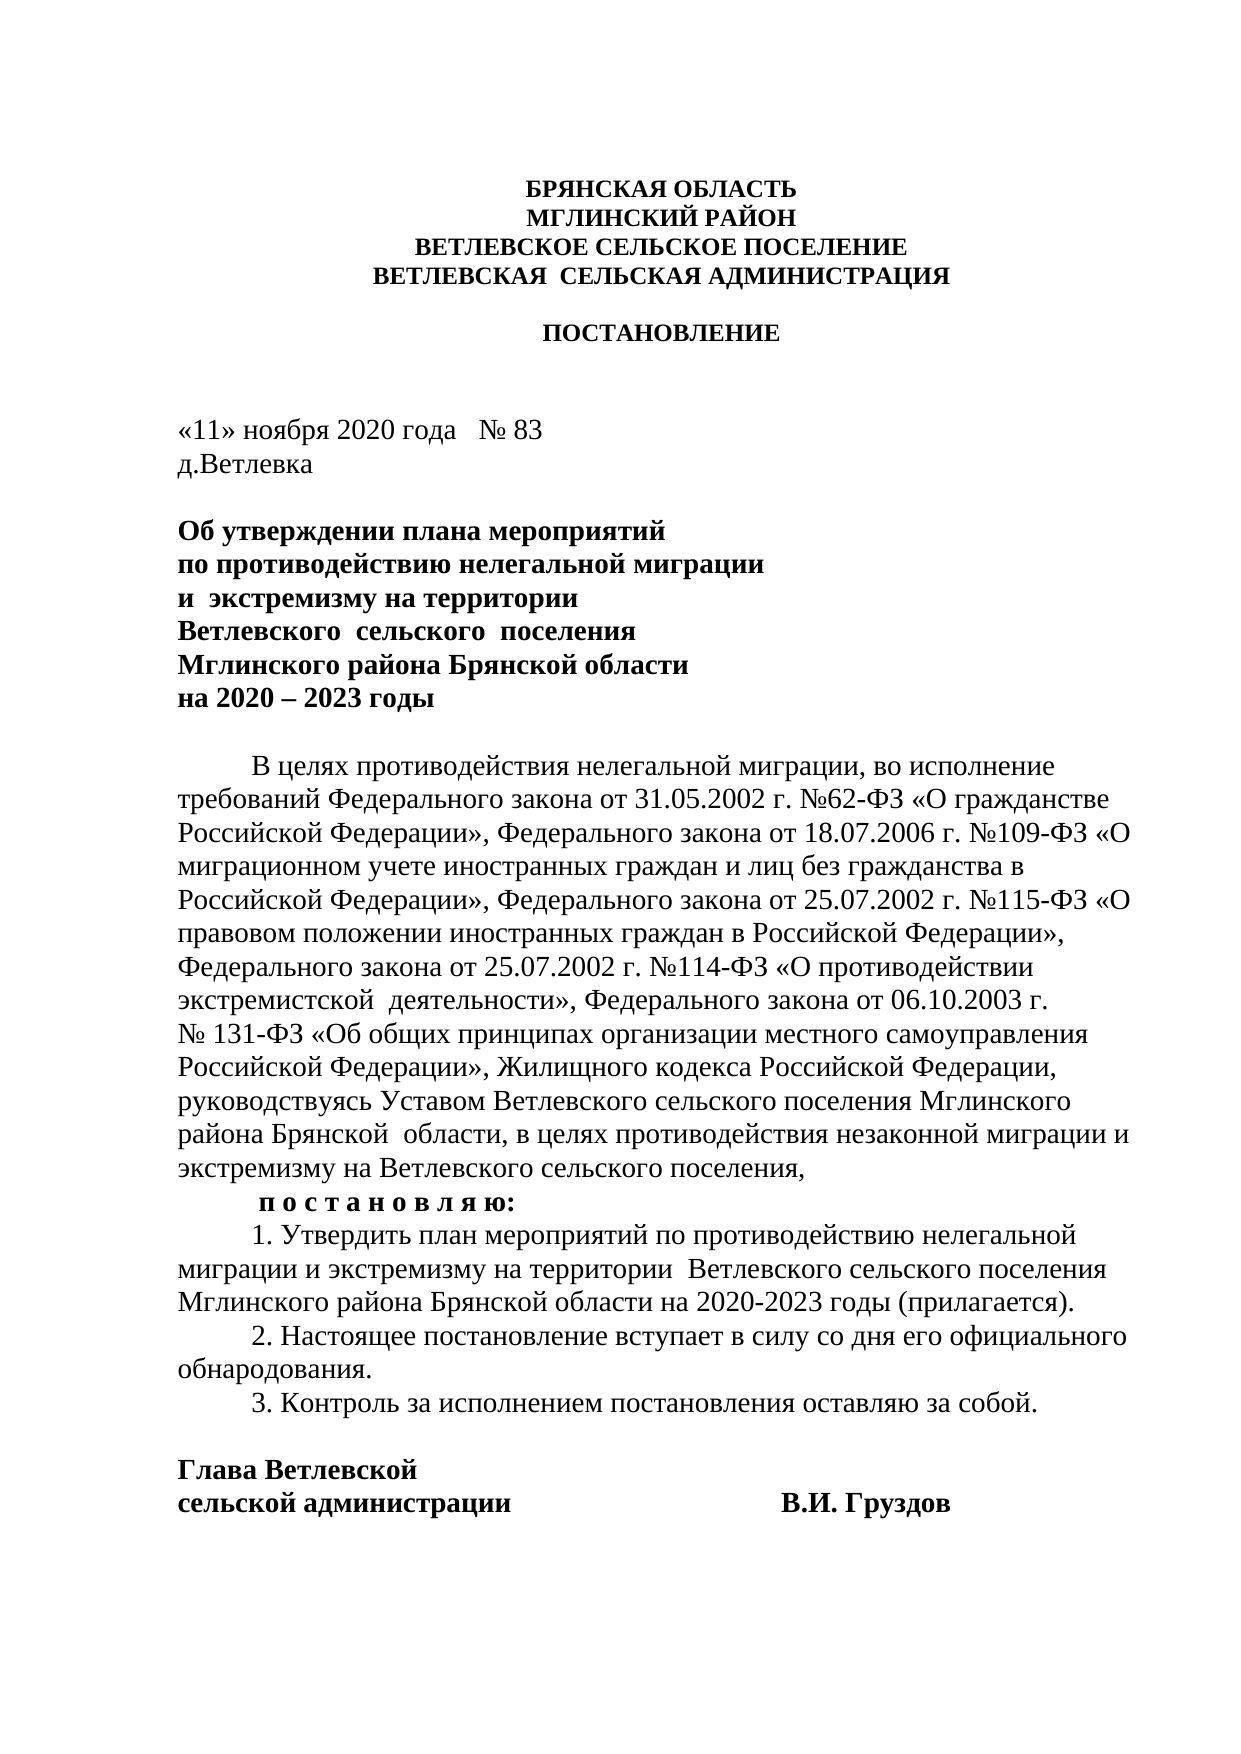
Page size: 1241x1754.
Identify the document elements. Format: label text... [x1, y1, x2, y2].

text Об утверждении плана мероприятий [177, 513, 1152, 546]
text В целях противодействия нелегальной миграции, во исполнение требований Федерального закона от 31.05.2002 г. №62-ФЗ «О гражданстве Российской Федерации», Федерального закона от 18.07.2006 г. №109-ФЗ «О миграционном учете иностранных граждан и лиц без гражданства в Российской Федерации», Федерального закона от 25.07.2002 г. №115-ФЗ «О правовом положении иностранных граждан в Российской Федерации», Федерального закона от 25.07.2002 г. №114-ФЗ «О противодействии экстремистской деятельности», Федерального закона от 06.10.2003 г. № 131-ФЗ «Об общих принципах организации местного самоуправления Российской Федерации», Жилищного кодекса Российской Федерации, руководствуясь Уставом Ветлевского сельского поселения Мглинского района Брянской области, в целях противодействия незаконной миграции и экстремизму на Ветлевского сельского поселения, [177, 748, 1152, 1184]
text Глава Ветлевской [177, 1452, 1152, 1486]
text МГЛИНСКИЙ РАЙОН [177, 203, 1152, 232]
text 2. Настоящее постановление вступает в силу со дня его официального обнародования. [177, 1318, 1152, 1385]
text Ветлевского сельского поселения [177, 613, 1152, 647]
text Мглинского района Брянской области [177, 647, 1152, 681]
text п о с т а н о в л я ю: [177, 1184, 1152, 1217]
text сельской администрации В.И. Груздов [177, 1486, 1152, 1519]
text ПОСТАНОВЛЕНИЕ [177, 318, 1152, 347]
text 1. Утвердить план мероприятий по противодействию нелегальной миграции и экстремизму на территории Ветлевского сельского поселения Мглинского района Брянской области на 2020-2023 годы (прилагается). [177, 1217, 1152, 1318]
text ВЕТЛЕВСКОЕ СЕЛЬСКОЕ ПОСЕЛЕНИЕ [177, 232, 1152, 261]
text на 2020 – 2023 годы [177, 681, 1152, 714]
text д.Ветлевка [177, 446, 1152, 479]
text БРЯНСКАЯ ОБЛАСТЬ [177, 174, 1152, 203]
text 3. Контроль за исполнением постановления оставляю за собой. [177, 1385, 1152, 1418]
text и экстремизму на территории [177, 580, 1152, 613]
text ВЕТЛЕВСКАЯ СЕЛЬСКАЯ АДМИНИСТРАЦИЯ [177, 261, 1152, 289]
text «11» ноября 2020 года № 83 [177, 412, 1152, 446]
text по противодействию нелегальной миграции [177, 546, 1152, 580]
